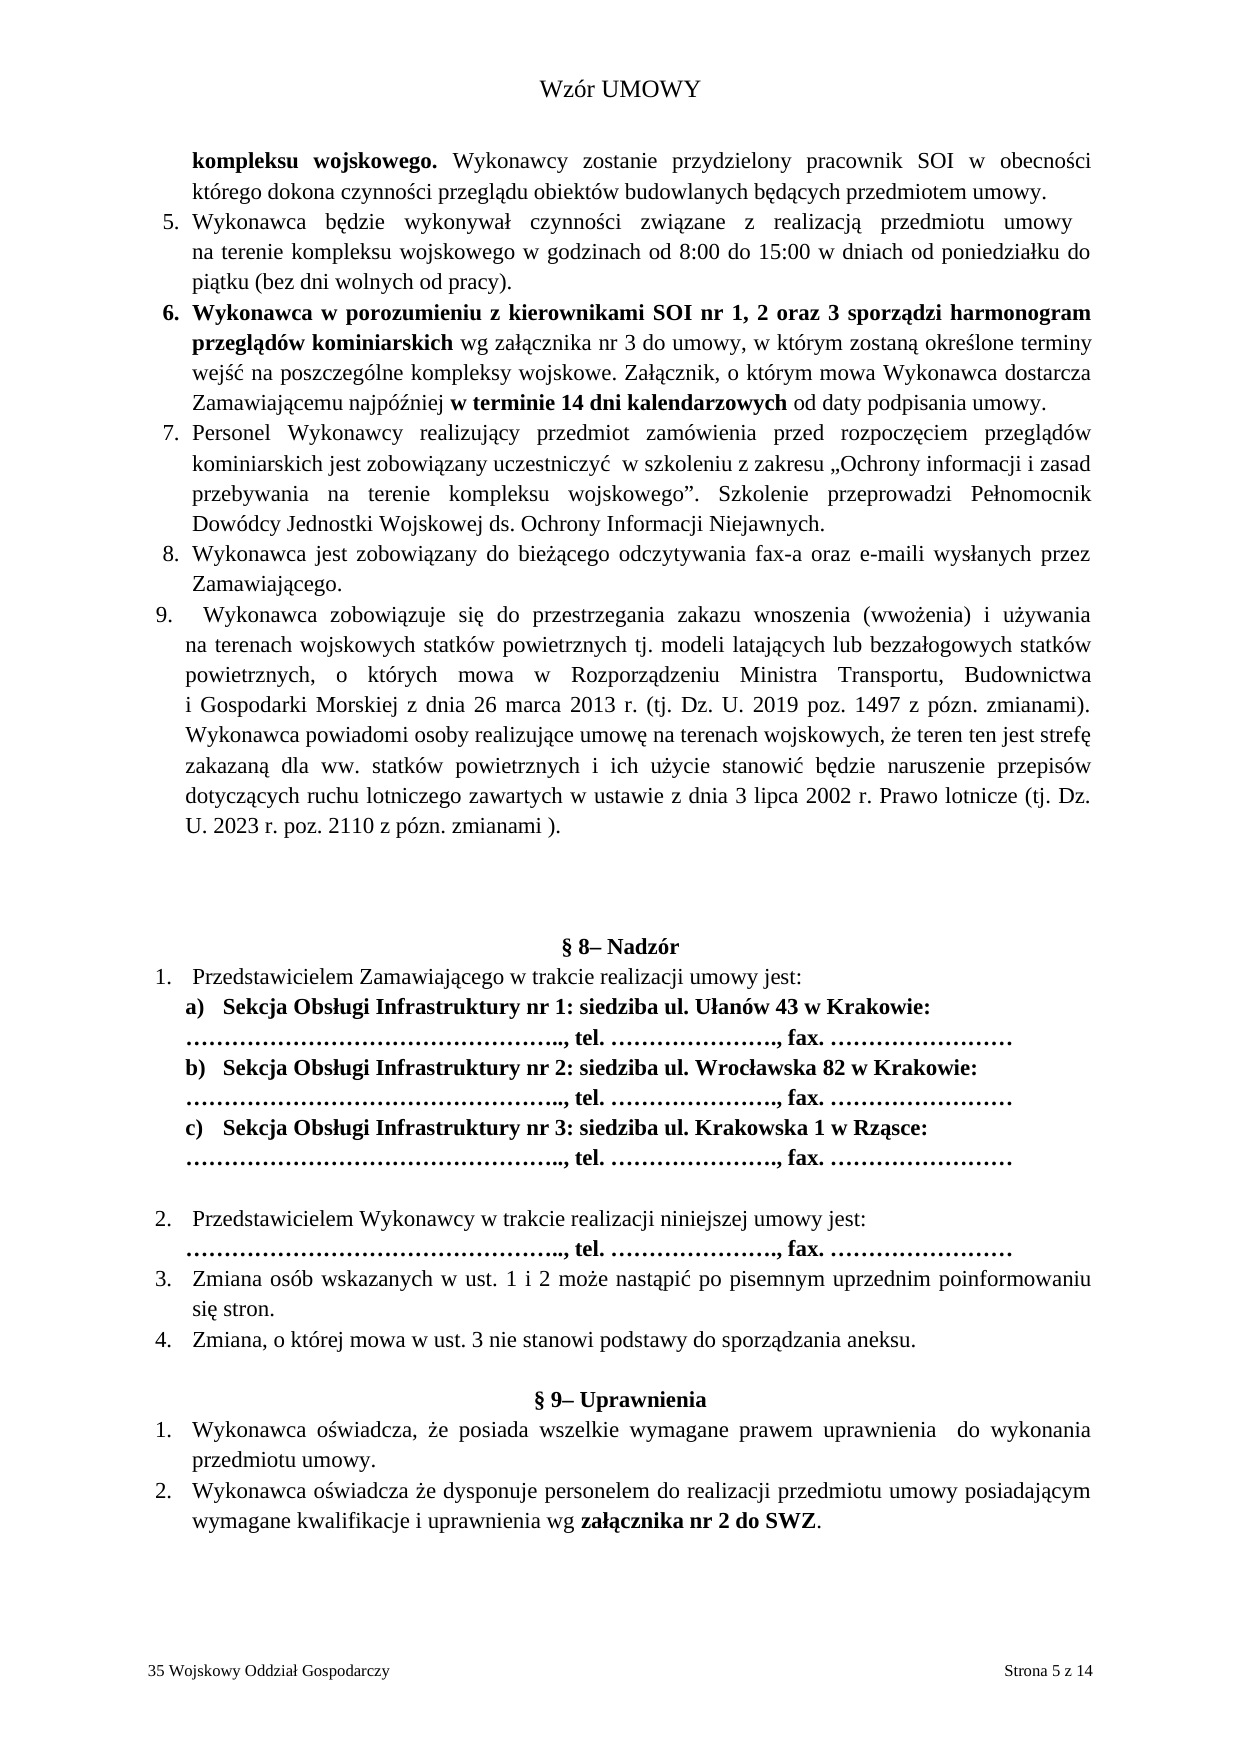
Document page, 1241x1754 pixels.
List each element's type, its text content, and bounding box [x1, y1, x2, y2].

text § 9– Uprawnienia [148, 1386, 1093, 1412]
list Wykonawca w porozumieniu z kierownikami SOI nr 1, 2 oraz 3 sporządzi harmonogram przeglądów kominiarskich wg załącznika nr 3 do umowy, w którym zostaną określone terminy wejść na poszczególne kompleksy wojskowe. Załącznik, o którym mowa Wykonawca dostarcza Zamawiającemu najpóźniej w terminie 14 dni kalendarzowych od daty podpisania umowy. [162, 299, 1093, 416]
list Przedstawicielem Zamawiającego w trakcie realizacji umowy jest: [154, 963, 1093, 989]
list ………………………………………….., tel. …………………., fax. …………………… [185, 1084, 1093, 1110]
list Wykonawca będzie wykonywał czynności związane z realizacją przedmiotu umowy na terenie kompleksu wojskowego w godzinach od 8:00 do 15:00 w dniach od poniedziałku do piątku (bez dni wolnych od pracy). [162, 208, 1093, 295]
list Wykonawca jest zobowiązany do bieżącego odczytywania fax-a oraz e-maili wysłanych przez Zamawiającego. [162, 540, 1093, 597]
list ………………………………………….., tel. …………………., fax. …………………… [185, 1235, 1093, 1261]
list Wykonawca oświadcza, że posiada wszelkie wymagane prawem uprawnienia do wykonania przedmiotu umowy. [155, 1416, 1093, 1473]
list Wykonawca zobowiązuje się do przestrzegania zakazu wnoszenia (wwożenia) i używania na terenach wojskowych statków powietrznych tj. modeli latających lub bezzałogowych statków powietrznych, o których mowa w Rozporządzeniu Ministra Transportu, Budownictwa i Gospodarki Morskiej z dnia 26 marca 2013 r. (tj. Dz. U. 2019 poz. 1497 z pózn. zmianami). Wykonawca powiadomi osoby realizujące umowę na terenach wojskowych, że teren ten jest strefę zakazaną dla ww. statków powietrznych i ich użycie stanowić będzie naruszenie przepisów dotyczących ruchu lotniczego zawartych w ustawie z dnia 3 lipca 2002 r. Prawo lotnicze (tj. Dz. U. 2023 r. poz. 2110 z pózn. zmianami ). [156, 601, 1093, 838]
list Zmiana osób wskazanych w ust. 1 i 2 może nastąpić po pisemnym uprzednim poinformowaniu się stron. [155, 1265, 1093, 1322]
list Przedstawicielem Wykonawcy w trakcie realizacji niniejszej umowy jest: [154, 1205, 1093, 1231]
text § 8– Nadzór [148, 933, 1093, 959]
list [162, 148, 1093, 204]
list ………………………………………….., tel. …………………., fax. …………………… [185, 1144, 1093, 1171]
list Personel Wykonawcy realizujący przedmiot zamówienia przed rozpoczęciem przeglądów kominiarskich jest zobowiązany uczestniczyć w szkoleniu z zakresu „Ochrony informacji i zasad przebywania na terenie kompleksu wojskowego”. Szkolenie przeprowadzi Pełnomocnik Dowódcy Jednostki Wojskowej ds. Ochrony Informacji Niejawnych. [162, 419, 1093, 536]
list ………………………………………….., tel. …………………., fax. …………………… [185, 1024, 1093, 1050]
list Sekcja Obsługi Infrastruktury nr 1: siedziba ul. Ułanów 43 w Krakowie: [185, 993, 1093, 1020]
list Zmiana, o której mowa w ust. 3 nie stanowi podstawy do sporządzania aneksu. [155, 1326, 1093, 1352]
list Wykonawca oświadcza że dysponuje personelem do realizacji przedmiotu umowy posiadającym wymagane kwalifikacje i uprawnienia wg załącznika nr 2 do SWZ. [155, 1477, 1093, 1533]
list Sekcja Obsługi Infrastruktury nr 3: siedziba ul. Krakowska 1 w Rząsce: [185, 1114, 1093, 1141]
list Sekcja Obsługi Infrastruktury nr 2: siedziba ul. Wrocławska 82 w Krakowie: [185, 1054, 1093, 1080]
